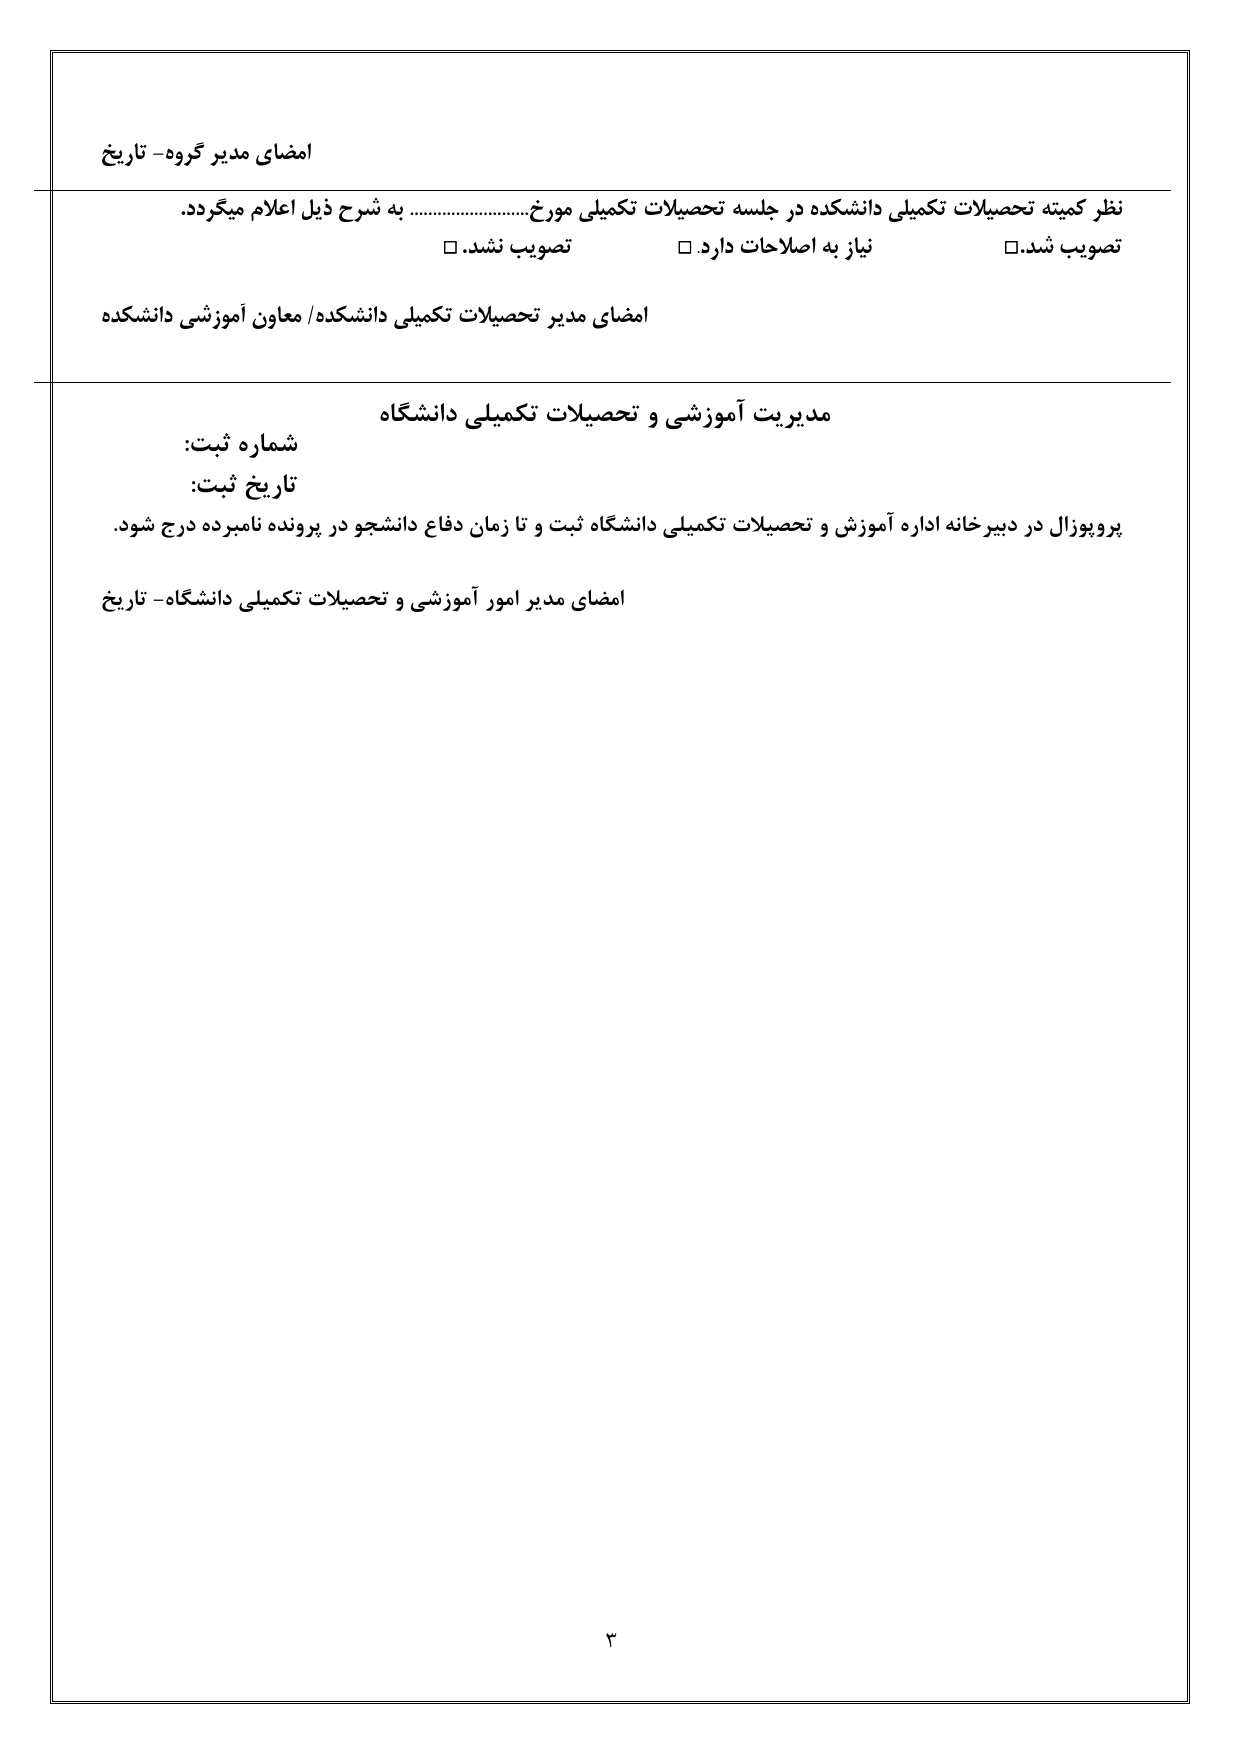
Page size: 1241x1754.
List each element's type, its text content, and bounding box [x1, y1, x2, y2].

text پروپوزال در دبیرخانه اداره آموزش و تحصیلات تکمیلی دانشگاه ثبت و تا زمان دفاع دانشجو در پرونده نامبرده درج شود. [100, 515, 1122, 540]
text تصویب شد. نیاز به اصلاحات دارد. تصویب نشد. [100, 236, 1122, 261]
text شماره ثبت: [100, 432, 372, 461]
text امضای مدیر تحصیلات تکمیلی دانشکده/ معاون آموزشی دانشكده [100, 306, 1108, 331]
text امضاي مدير گروه- تاريخ [100, 142, 1108, 167]
text امضاي مدير امور آموزشی و تحصيلات تكميلي دانشگاه- تاریخ [100, 589, 1108, 614]
text نظر کمیته تحصيلات تكميلي دانشکده در جلسه تحصيلات تكميلي مورخ.......................... به شرح ذیل اعلام میگردد. [100, 199, 1122, 224]
text مدیریت آموزشی و تحصیلات تکمیلی دانشگاه [100, 403, 1108, 432]
text تاریخ ثبت: [100, 473, 372, 503]
